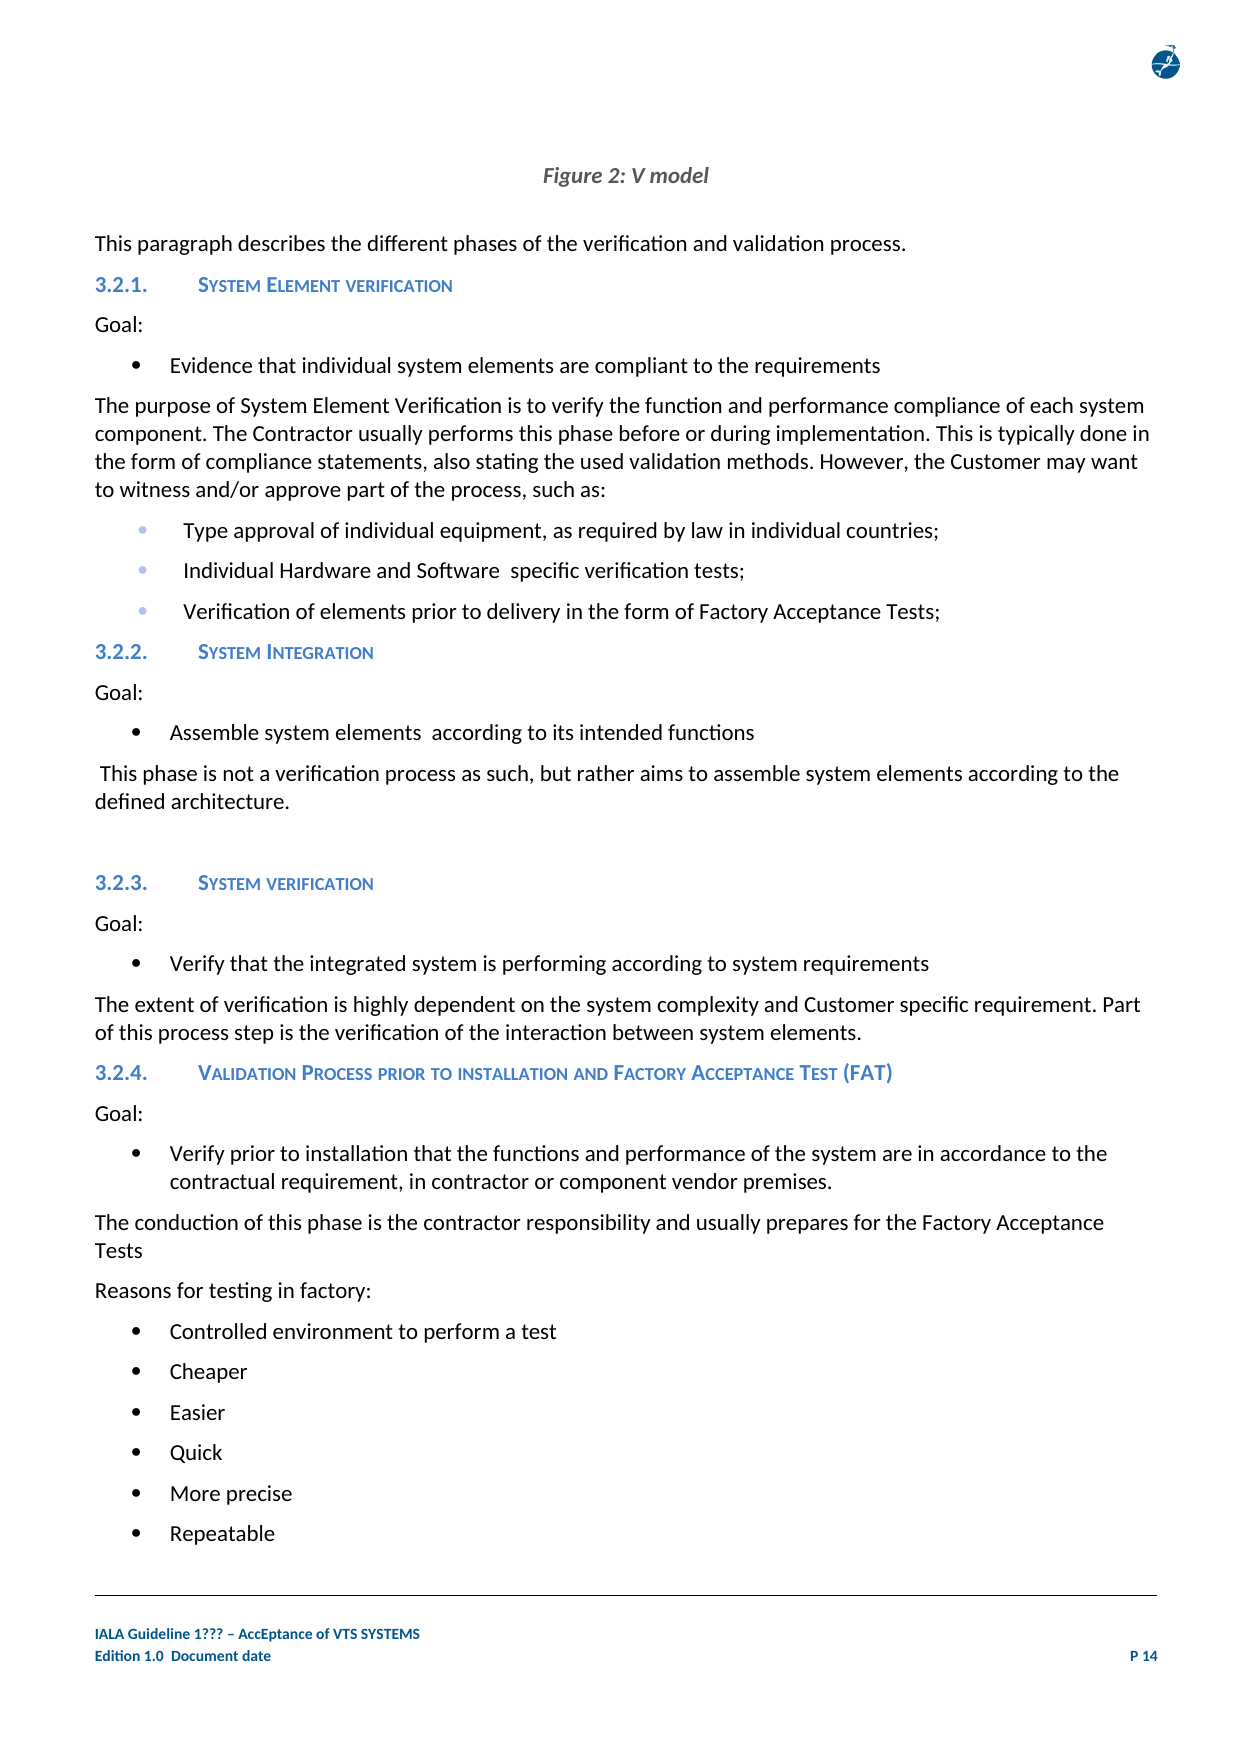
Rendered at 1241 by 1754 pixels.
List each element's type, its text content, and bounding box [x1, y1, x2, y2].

picture [1120, 0, 1239, 114]
subtitle System Integration [94, 637, 1157, 666]
text Verification of elements prior to delivery in the form of Factory Acceptance Tests; [139, 597, 1157, 625]
text This paragraph describes the different phases of the verification and validation process. [94, 229, 1157, 257]
list Repeatable [132, 1519, 1157, 1547]
text The extent of verification is highly dependent on the system complexity and Customer specific requirement. Part of this process step is the verification of the interaction between system elements. [94, 990, 1157, 1046]
subtitle System Element verification [94, 270, 1157, 298]
text Individual Hardware and Software specific verification tests; [139, 556, 1157, 584]
list Verify that the integrated system is performing according to system requirements [132, 949, 1157, 977]
text Goal: [94, 310, 1157, 338]
list More precise [132, 1479, 1157, 1507]
subtitle Validation Process prior to installation and Factory Acceptance Test (FAT) [94, 1058, 1157, 1086]
list Evidence that individual system elements are compliant to the requirements [132, 351, 1157, 379]
list Easier [132, 1398, 1157, 1426]
text Figure 2: V model [94, 161, 1157, 189]
text Reasons for testing in factory: [94, 1276, 1157, 1304]
list Controlled environment to perform a test [132, 1317, 1157, 1345]
list Assemble system elements according to its intended functions [132, 718, 1157, 747]
text Goal: [94, 678, 1157, 706]
list Verify prior to installation that the functions and performance of the system are in accordance to the contractual requirement, in contractor or component vendor premises. [132, 1139, 1157, 1195]
text This phase is not a verification process as such, but rather aims to assemble system elements according to the defined architecture. [94, 759, 1157, 815]
text The purpose of System Element Verification is to verify the function and performance compliance of each system component. The Contractor usually performs this phase before or during implementation. This is typically done in the form of compliance statements, also stating the used validation methods. However, the Customer may want to witness and/or approve part of the process, such as: [94, 391, 1157, 503]
subtitle System verification [94, 868, 1157, 896]
list Cheaper [132, 1357, 1157, 1385]
text Goal: [94, 1099, 1157, 1127]
text The conduction of this phase is the contractor responsibility and usually prepares for the Factory Acceptance Tests [94, 1208, 1157, 1264]
list Quick [132, 1438, 1157, 1466]
text Goal: [94, 909, 1157, 937]
text Type approval of individual equipment, as required by law in individual countries; [139, 516, 1157, 544]
